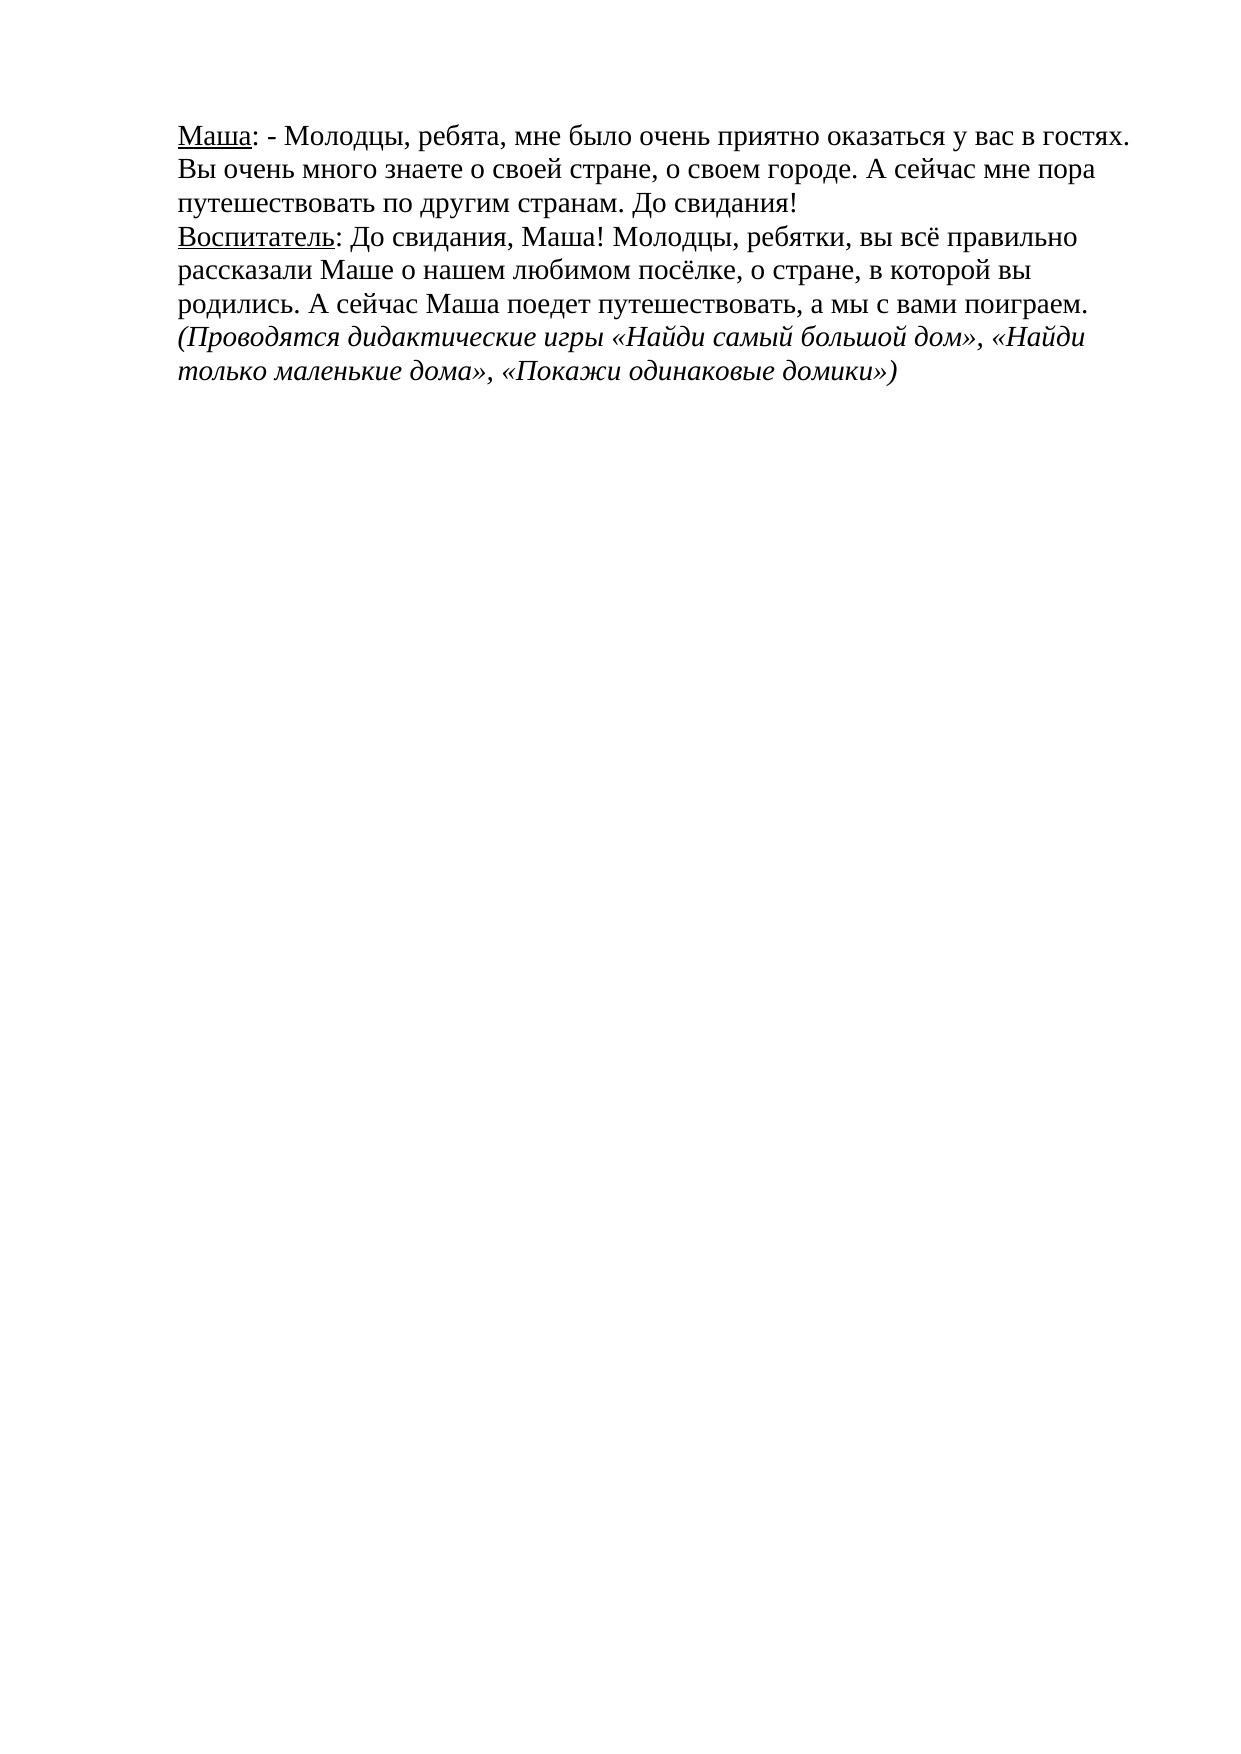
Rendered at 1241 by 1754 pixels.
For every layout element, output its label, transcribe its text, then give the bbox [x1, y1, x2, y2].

text Маша: - Молодцы, ребята, мне было очень приятно оказаться у вас в гостях. Вы очень много знаете о своей стране, о своем городе. А сейчас мне пора путешествовать по другим странам. До свидания! [177, 118, 1152, 219]
text Воспитатель: До свидания, Маша! Молодцы, ребятки, вы всё правильно рассказали Маше о нашем любимом посёлке, о стране, в которой вы родились. А сейчас Маша поедет путешествовать, а мы с вами поиграем. [177, 219, 1152, 319]
text (Проводятся дидактические игры «Найди самый большой дом», «Найди только маленькие дома», «Покажи одинаковые домики») [177, 319, 1152, 386]
